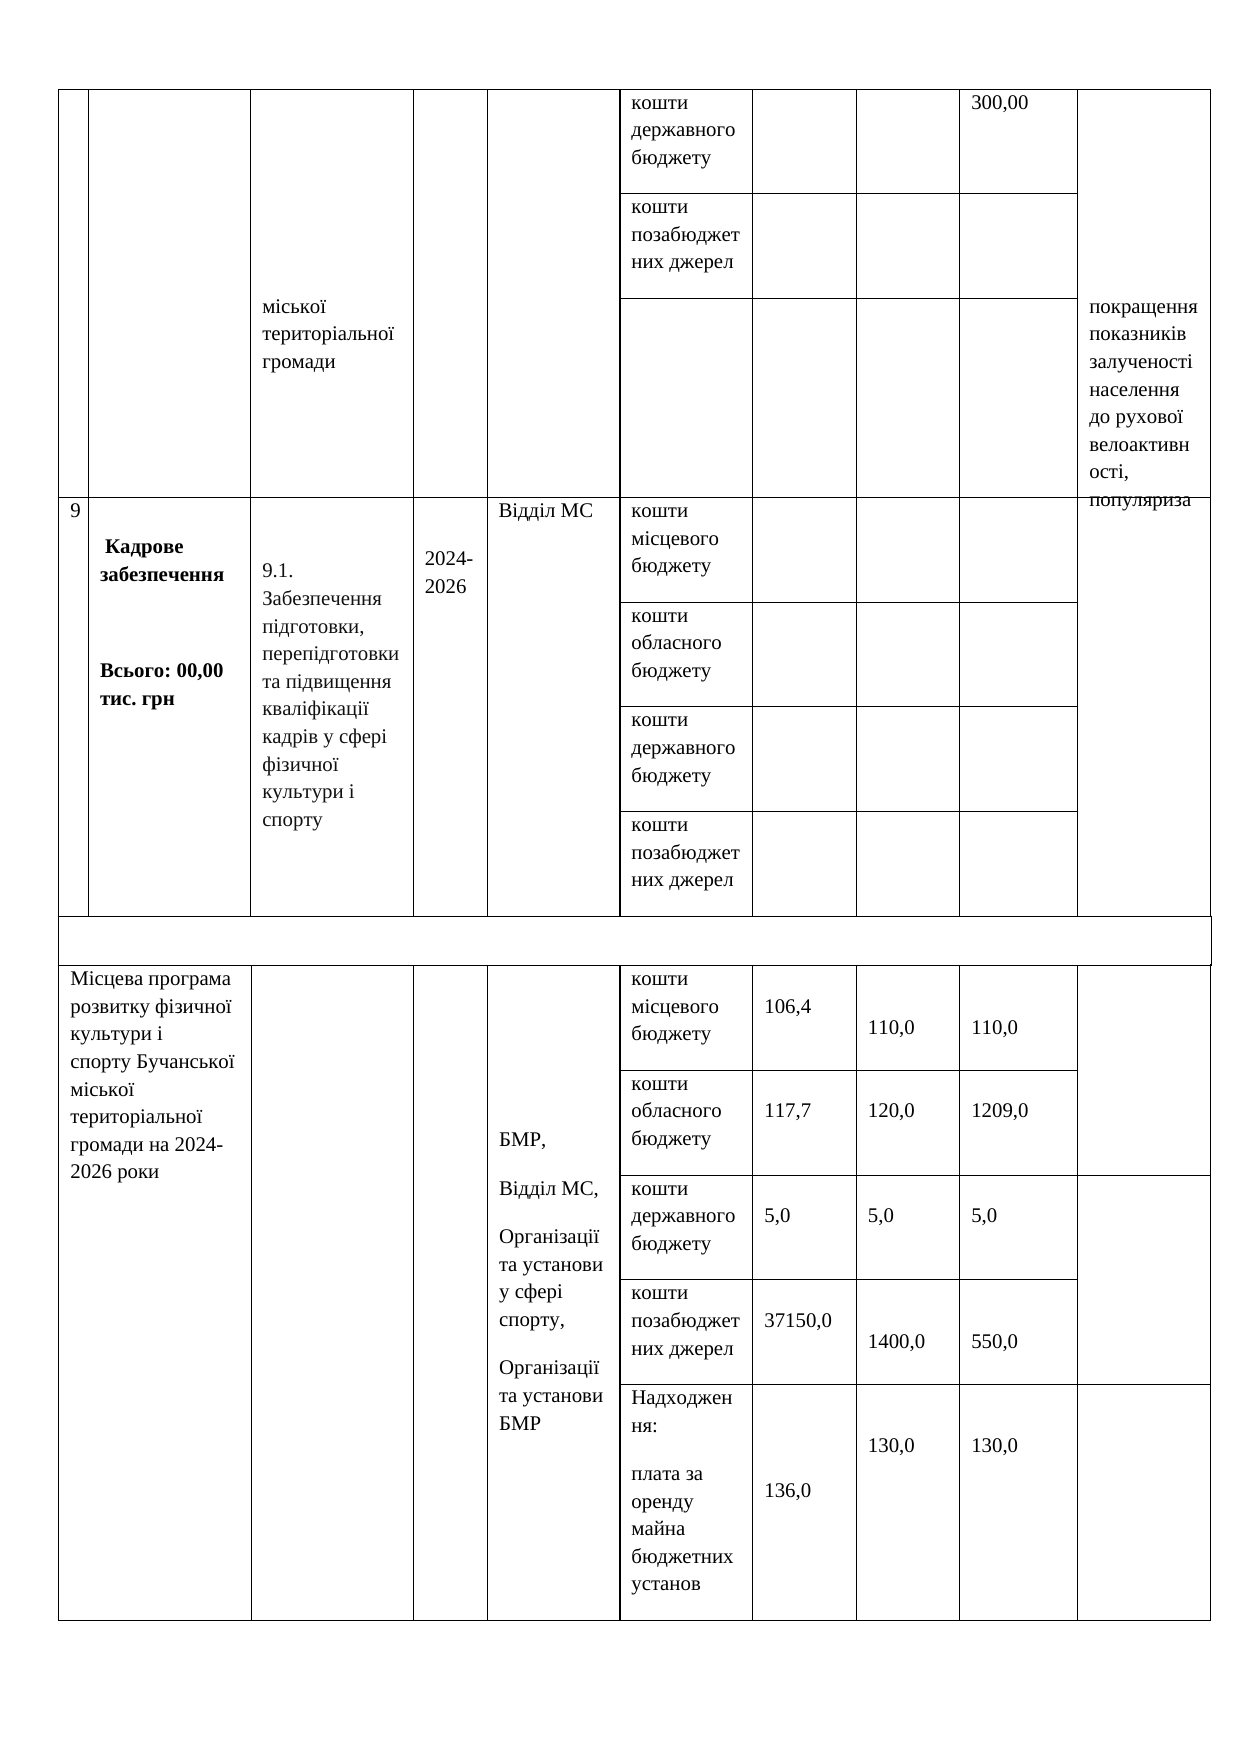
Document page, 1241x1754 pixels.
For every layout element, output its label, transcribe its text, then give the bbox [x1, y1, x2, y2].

table_cell 110,0 [857, 966, 959, 1070]
table_cell [960, 194, 1077, 298]
table_cell 9.1. Забезпечення підготовки, перепідготовки та підвищення кваліфікації кадрів у сфері фізичної культури і спорту [251, 498, 413, 916]
table_cell [59, 917, 1211, 965]
table_cell 130,0 [960, 1385, 1077, 1620]
table_cell кошти державного бюджету [621, 90, 752, 193]
table_cell [857, 299, 959, 497]
table_cell [1078, 1385, 1210, 1620]
table_cell кошти позабюджетних джерел [621, 1280, 752, 1384]
table_cell [753, 603, 856, 706]
table_cell [857, 498, 959, 602]
table_cell кошти обласного бюджету [621, 603, 752, 706]
table_cell 2024-2026 [414, 498, 487, 916]
table_cell [857, 194, 959, 298]
table_cell [753, 299, 856, 497]
table_cell [414, 966, 487, 1620]
table_cell 120,0 [857, 1071, 959, 1174]
table_cell Відділ МС [488, 498, 619, 916]
table_cell кошти державного бюджету [621, 707, 752, 811]
table_cell [960, 498, 1077, 602]
table_cell [857, 90, 959, 193]
table_cell 130,0 [857, 1385, 959, 1620]
table_cell Місцева програма розвитку фізичної культури і спорту Бучанської міської територіальної громади на 2024-2026 роки [59, 966, 251, 1620]
table_cell Надходження: плата за оренду майна бюджетних установ [621, 1385, 752, 1620]
table_cell кошти місцевого бюджету [621, 966, 752, 1070]
table_cell 117,7 [753, 1071, 856, 1174]
table_cell [753, 498, 856, 602]
table_cell 5,0 [960, 1176, 1077, 1279]
table_cell кошти місцевого бюджету [621, 498, 752, 602]
table_cell БМР, Відділ МС, Організації та установи у сфері спорту, Організації та установи БМР [488, 966, 619, 1620]
table_cell [857, 812, 959, 916]
table_cell Кадрове забезпечення Всього: 00,00 тис. грн [89, 498, 250, 916]
table_cell 106,4 [753, 966, 856, 1070]
table_cell [753, 90, 856, 193]
table_cell 5,0 [753, 1176, 856, 1279]
table_cell 9 [59, 498, 88, 916]
table_cell [857, 603, 959, 706]
table_cell 1209,0 [960, 1071, 1077, 1174]
table_cell [252, 966, 413, 1620]
table_cell кошти позабюджетних джерел [621, 194, 752, 298]
table_cell кошти обласного бюджету [621, 1071, 752, 1174]
table_cell [1078, 498, 1210, 916]
table_cell [1078, 966, 1210, 1174]
table_cell кошти позабюджетних джерел [621, 812, 752, 916]
table_cell 37150,0 [753, 1280, 856, 1384]
table_cell 300,00 [960, 90, 1077, 193]
table_cell кошти державного бюджету [621, 1176, 752, 1279]
table_cell 550,0 [960, 1280, 1077, 1384]
table_cell [753, 194, 856, 298]
table_cell 110,0 [960, 966, 1077, 1070]
table_cell [621, 299, 752, 497]
table_cell [960, 707, 1077, 811]
table_cell [1078, 1176, 1210, 1384]
table_cell [857, 707, 959, 811]
table_cell [753, 707, 856, 811]
table_cell [960, 812, 1077, 916]
table_cell 5,0 [857, 1176, 959, 1279]
table_cell [960, 603, 1077, 706]
table_cell 136,0 [753, 1385, 856, 1620]
table_cell [753, 812, 856, 916]
table_cell 1400,0 [857, 1280, 959, 1384]
table_cell [960, 299, 1077, 497]
